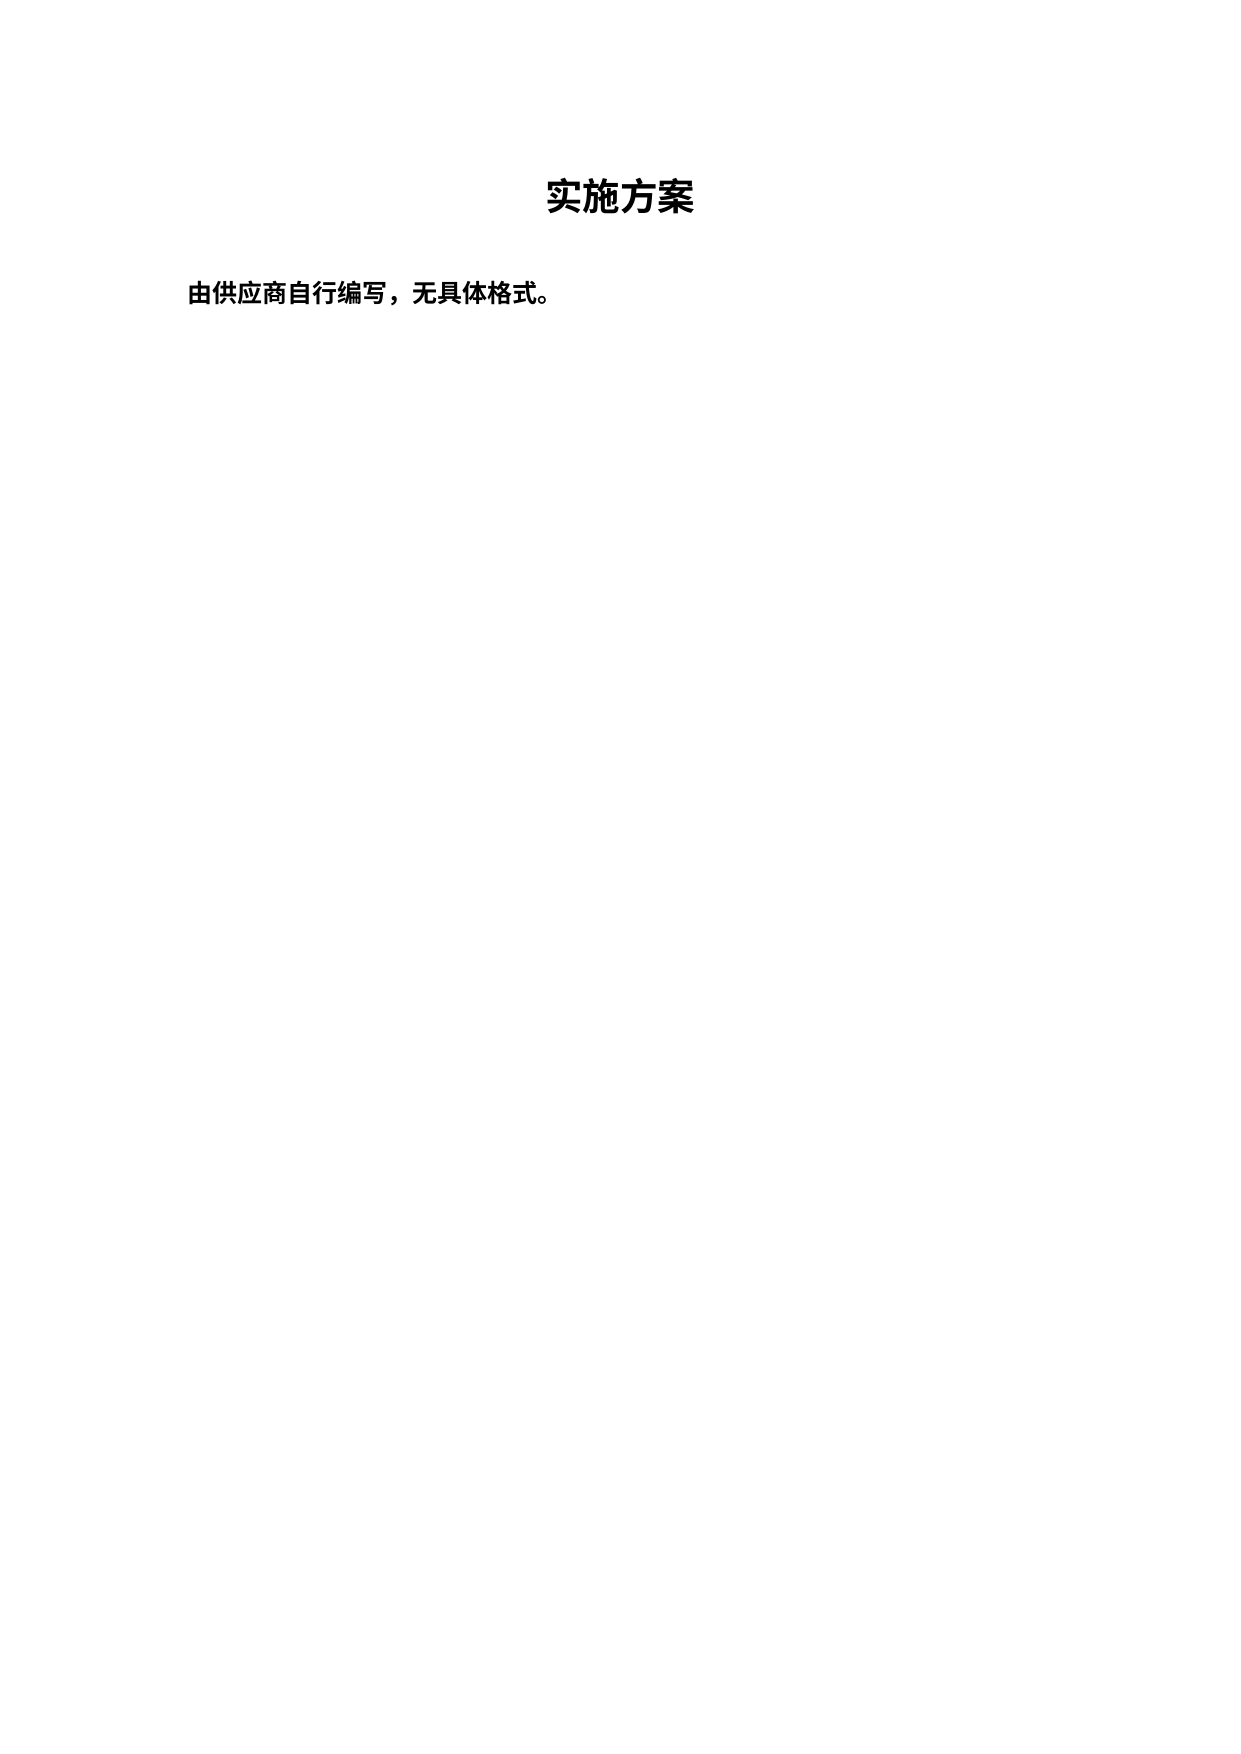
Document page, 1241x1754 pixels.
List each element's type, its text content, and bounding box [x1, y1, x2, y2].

text 实施方案 [187, 162, 1053, 227]
text 由供应商自行编写，无具体格式。 [187, 259, 1053, 324]
